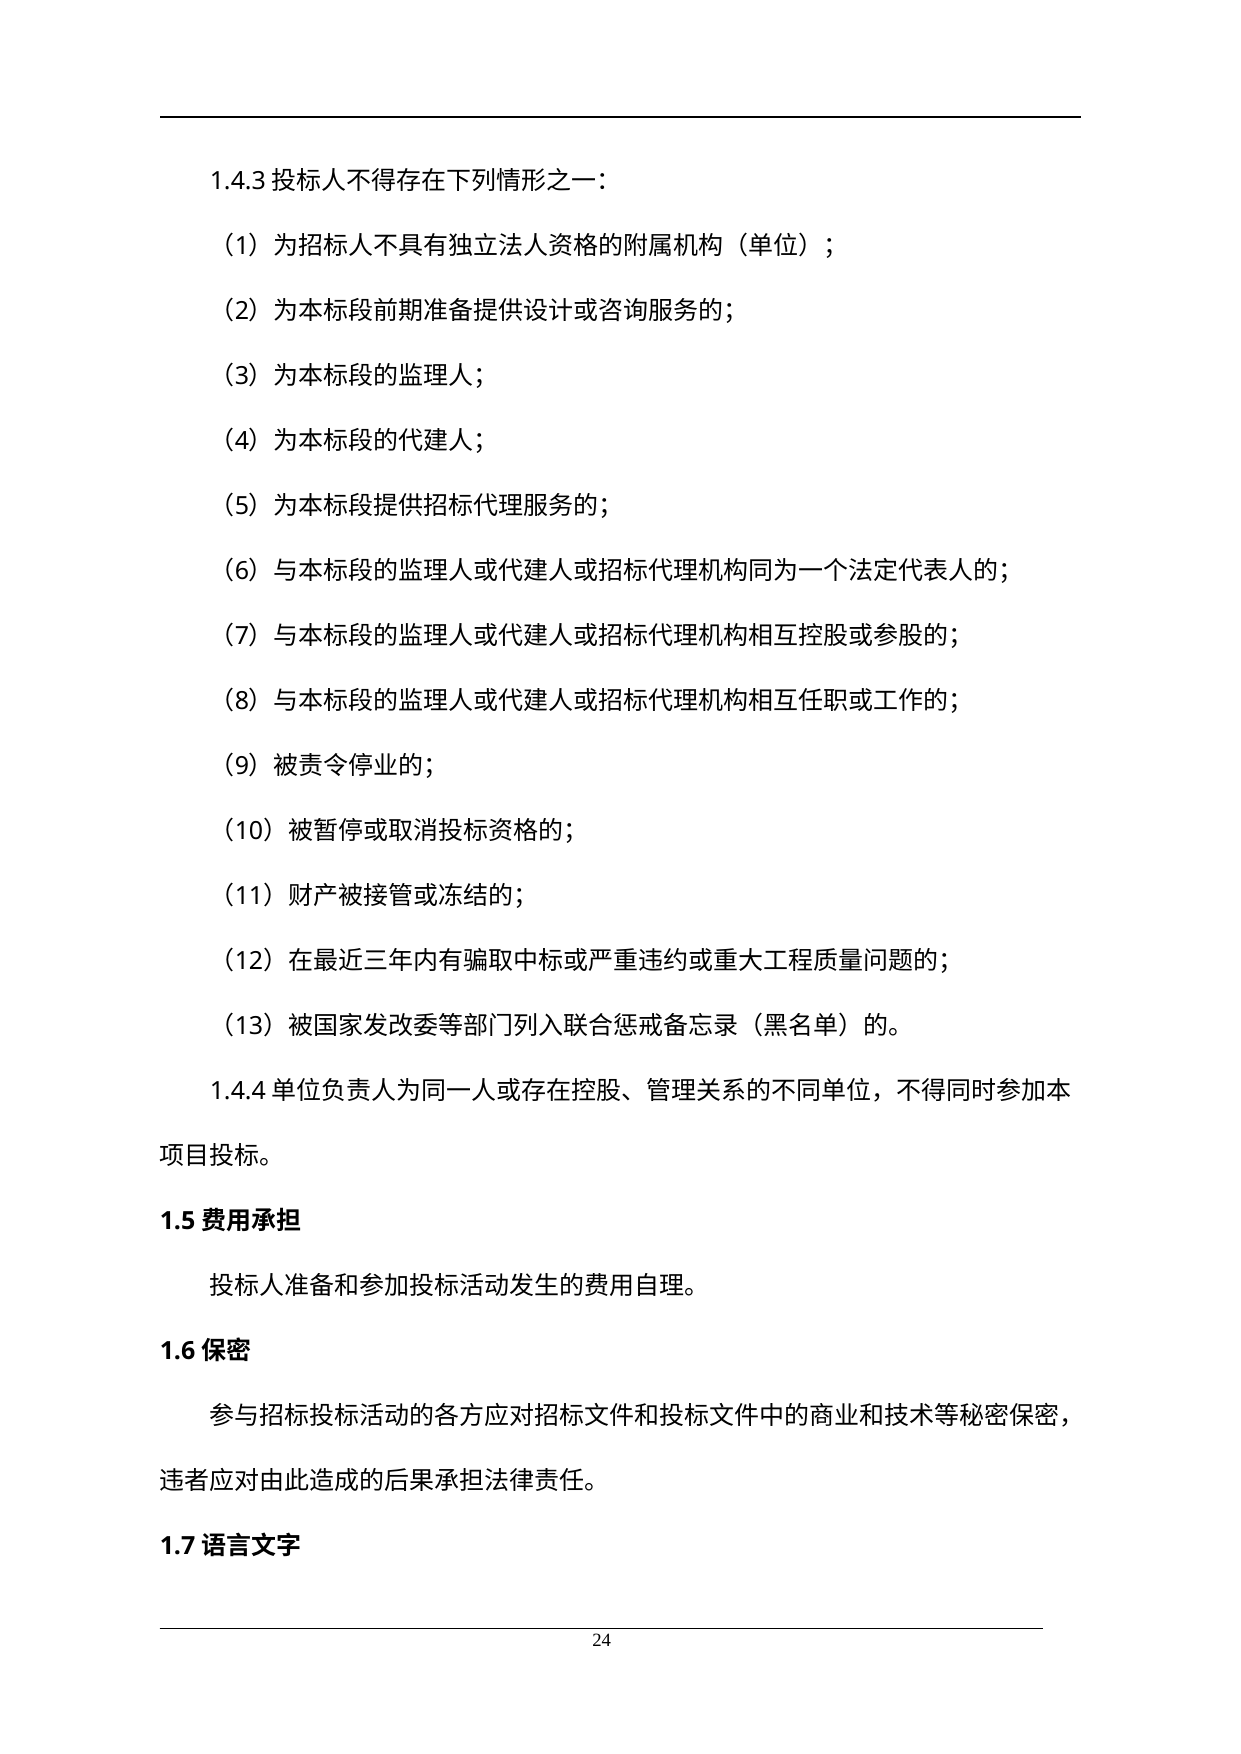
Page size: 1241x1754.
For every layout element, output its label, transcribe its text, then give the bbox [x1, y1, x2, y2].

text 投标人准备和参加投标活动发生的费用自理。 [159, 1251, 1081, 1316]
text 1.4.4单位负责人为同一人或存在控股、管理关系的不同单位，不得同时参加本项目投标。 [159, 1056, 1081, 1186]
text （10）被暂停或取消投标资格的； [159, 796, 1081, 861]
text 1.6 保密 [159, 1316, 1081, 1381]
text 1.4.3投标人不得存在下列情形之一： [159, 146, 1081, 211]
text （9）被责令停业的； [159, 731, 1081, 796]
text （6）与本标段的监理人或代建人或招标代理机构同为一个法定代表人的； [159, 536, 1081, 601]
text 1.7 语言文字 [159, 1511, 1081, 1576]
text （13）被国家发改委等部门列入联合惩戒备忘录（黑名单）的。 [159, 991, 1081, 1056]
text 1.5 费用承担 [159, 1186, 1081, 1251]
text （11）财产被接管或冻结的； [159, 861, 1081, 926]
text （3）为本标段的监理人； [159, 341, 1081, 406]
text （8）与本标段的监理人或代建人或招标代理机构相互任职或工作的； [159, 666, 1081, 731]
text （1）为招标人不具有独立法人资格的附属机构（单位）； [159, 211, 1081, 276]
text （2）为本标段前期准备提供设计或咨询服务的； [159, 276, 1081, 341]
text （12）在最近三年内有骗取中标或严重违约或重大工程质量问题的； [159, 926, 1081, 991]
text （5）为本标段提供招标代理服务的； [159, 471, 1081, 536]
text （4）为本标段的代建人； [159, 406, 1081, 471]
text （7）与本标段的监理人或代建人或招标代理机构相互控股或参股的； [159, 601, 1081, 666]
text 参与招标投标活动的各方应对招标文件和投标文件中的商业和技术等秘密保密，违者应对由此造成的后果承担法律责任。 [159, 1381, 1081, 1511]
